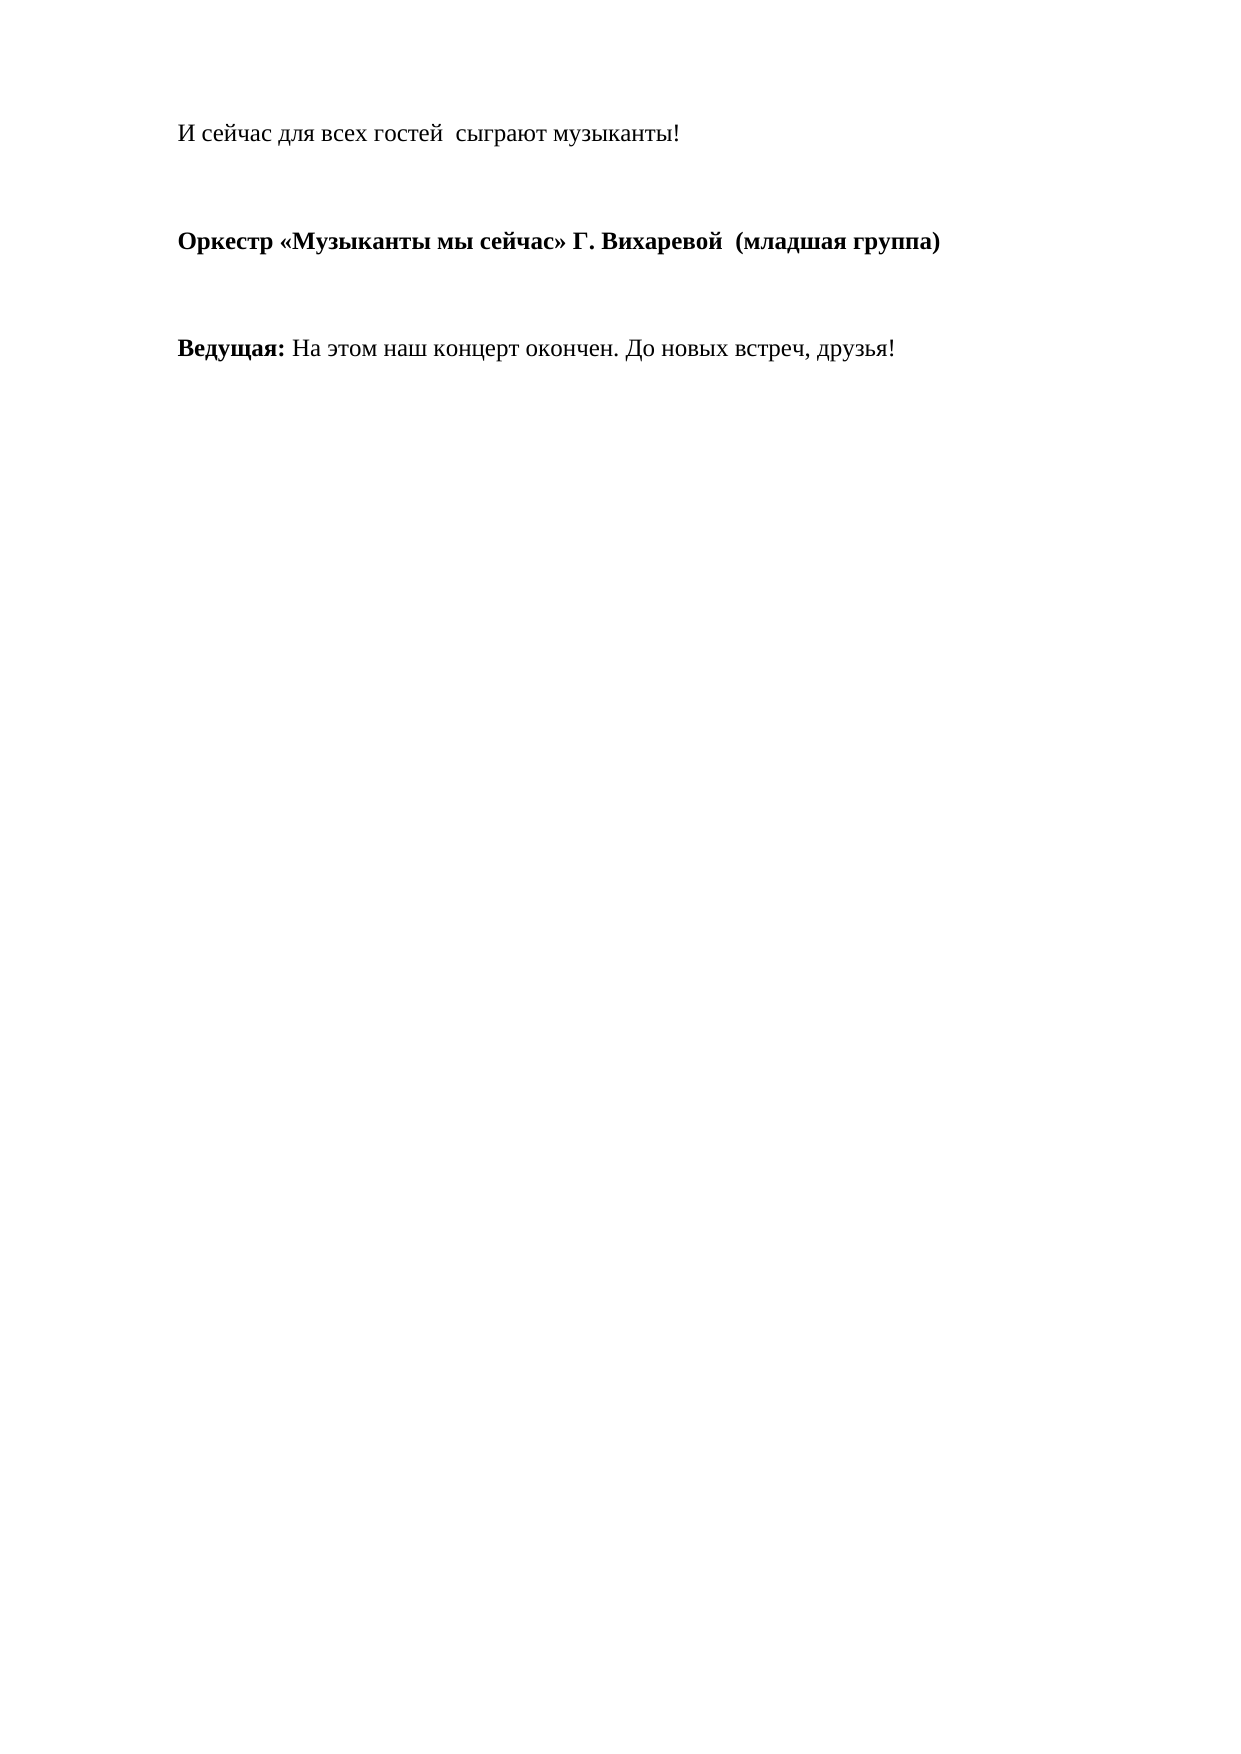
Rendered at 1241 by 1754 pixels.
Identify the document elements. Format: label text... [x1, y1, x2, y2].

text И сейчас для всех гостей сыграют музыканты! [177, 118, 1152, 147]
text Оркестр «Музыканты мы сейчас» Г. Вихаревой (младшая группа) [177, 226, 1152, 254]
text Ведущая: На этом наш концерт окончен. До новых встреч, друзья! [177, 333, 1152, 362]
